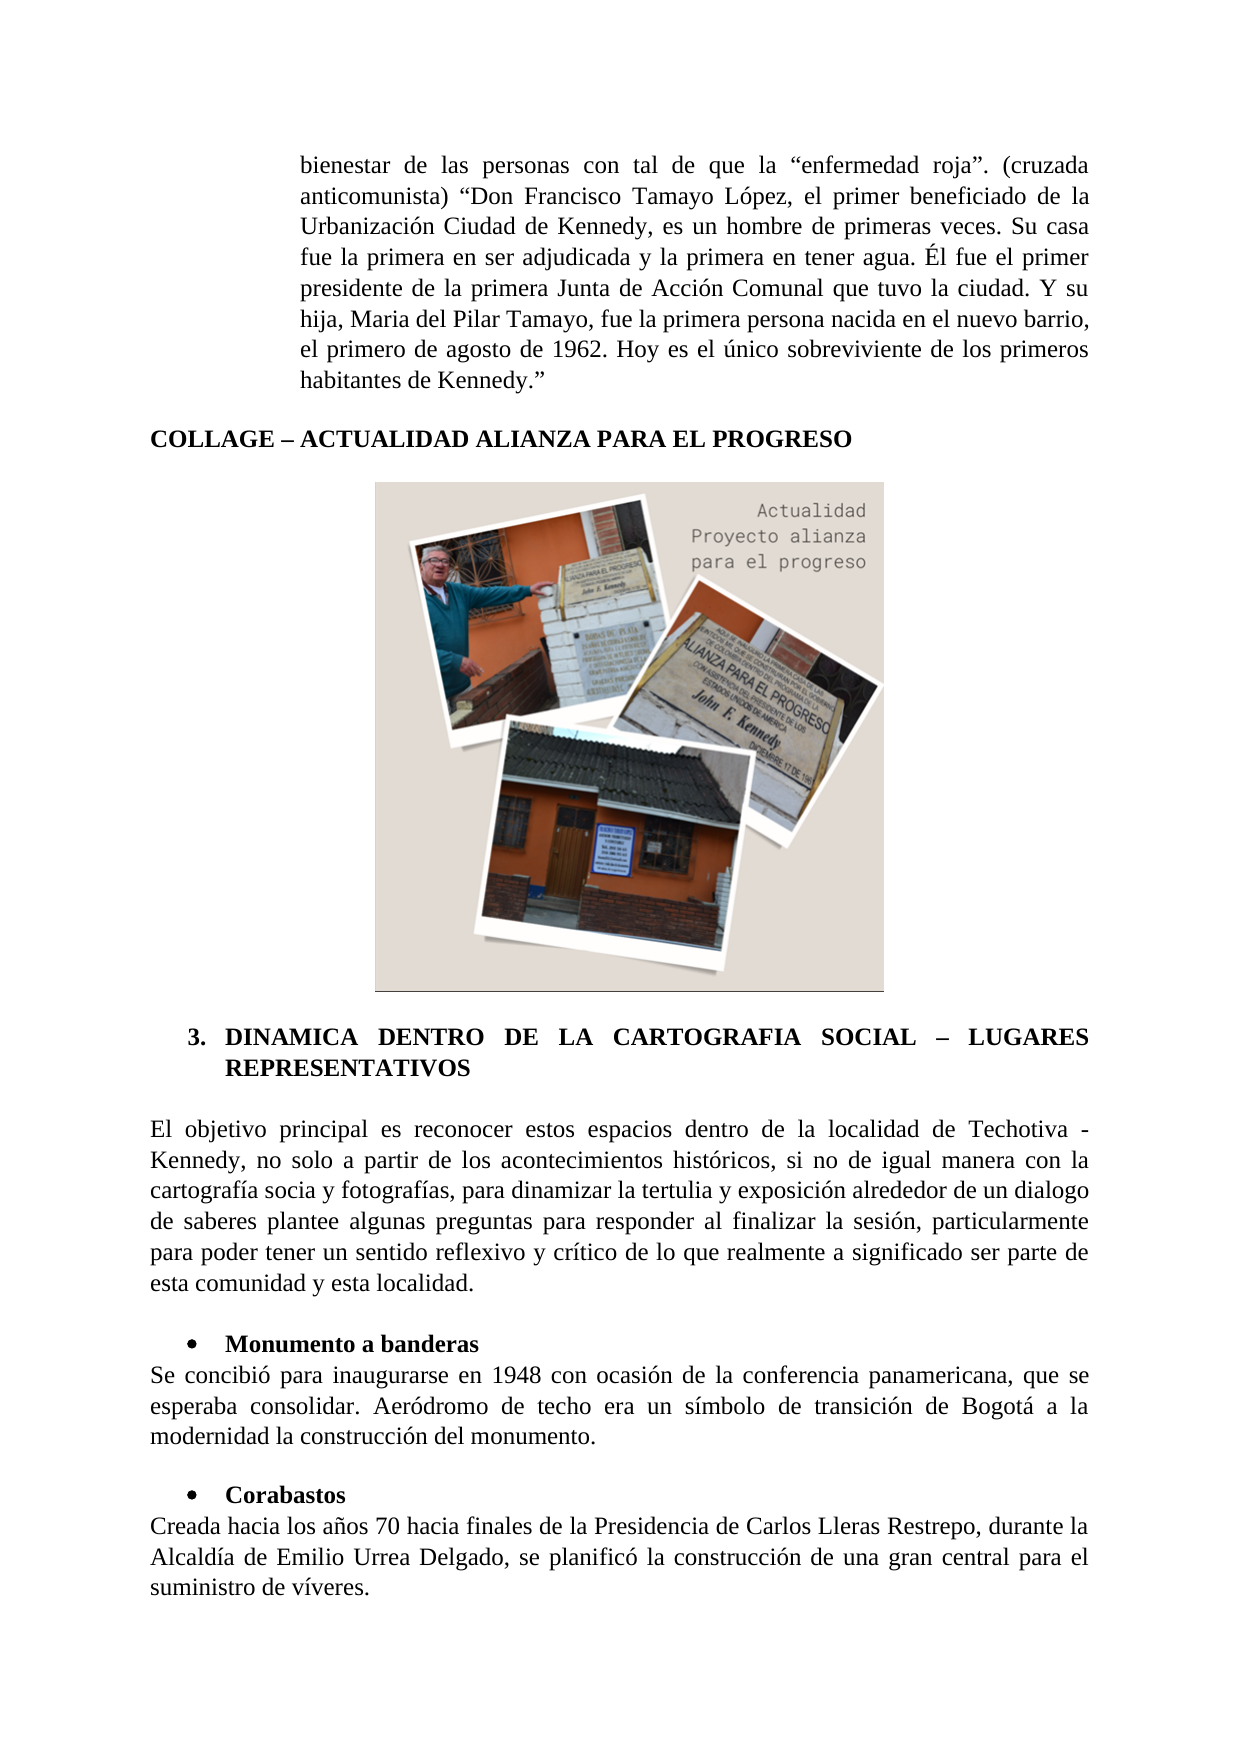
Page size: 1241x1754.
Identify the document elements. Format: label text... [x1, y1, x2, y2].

list Monumento a banderas [187, 1329, 1090, 1358]
text Se concibió para inaugurarse en 1948 con ocasión de la conferencia panamericana, que se esperaba consolidar. Aeródromo de techo era un símbolo de transición de Bogotá a la modernidad la construcción del monumento. [150, 1360, 1090, 1450]
text COLLAGE – ACTUALIDAD ALIANZA PARA EL PROGRESO [150, 424, 1090, 453]
text Creada hacia los años 70 hacia finales de la Presidencia de Carlos Lleras Restrepo, durante la Alcaldía de Emilio Urrea Delgado, se planificó la construcción de una gran central para el suministro de víveres. [150, 1511, 1090, 1601]
picture [375, 482, 884, 992]
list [262, 150, 1090, 394]
list DINAMICA DENTRO DE LA CARTOGRAFIA SOCIAL – LUGARES REPRESENTATIVOS [187, 1022, 1090, 1081]
text El objetivo principal es reconocer estos espacios dentro de la localidad de Techotiva - Kennedy, no solo a partir de los acontecimientos históricos, si no de igual manera con la cartografía socia y fotografías, para dinamizar la tertulia y exposición alrededor de un dialogo de saberes plantee algunas preguntas para responder al finalizar la sesión, particularmente para poder tener un sentido reflexivo y crítico de lo que realmente a significado ser parte de esta comunidad y esta localidad. [150, 1114, 1090, 1297]
list Corabastos [187, 1480, 1090, 1509]
